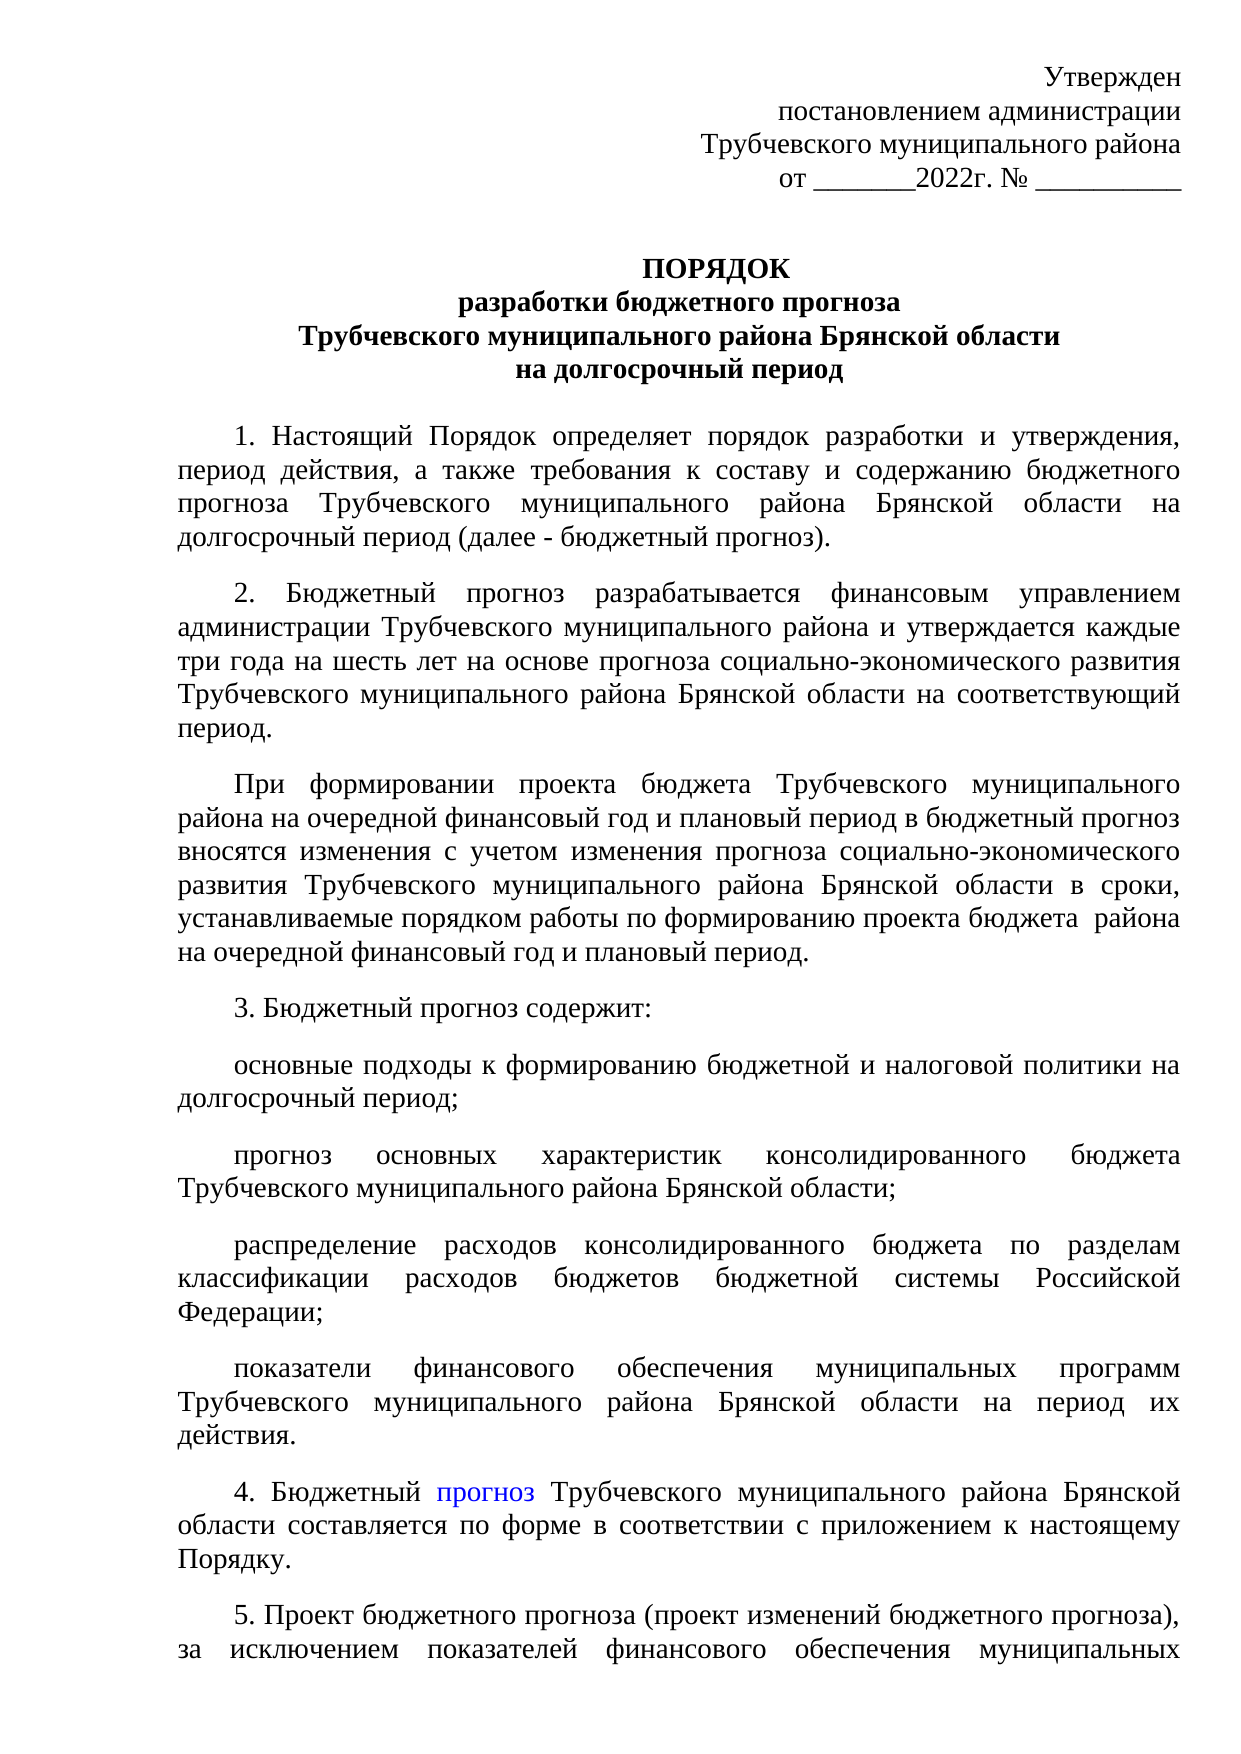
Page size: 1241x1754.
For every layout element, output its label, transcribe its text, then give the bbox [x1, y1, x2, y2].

title на долгосрочный период [177, 351, 1181, 385]
text 2. Бюджетный прогноз разрабатывается финансовым управлением администрации Трубчевского муниципального района и утверждается каждые три года на шесть лет на основе прогноза социально-экономического развития Трубчевского муниципального района Брянской области на соответствующий период. [177, 576, 1181, 743]
text от _______2022г. № __________ [177, 160, 1181, 193]
text Утвержден [177, 59, 1181, 93]
title разработки бюджетного прогноза [177, 284, 1181, 318]
title Трубчевского муниципального района Брянской области [177, 318, 1181, 351]
text 3. Бюджетный прогноз содержит: [177, 990, 1181, 1024]
text 1. Настоящий Порядок определяет порядок разработки и утверждения, период действия, а также требования к составу и содержанию бюджетного прогноза Трубчевского муниципального района Брянской области на долгосрочный период (далее - бюджетный прогноз). [177, 418, 1181, 553]
text постановлением администрации [177, 93, 1181, 126]
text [177, 1597, 1181, 1664]
text При формировании проекта бюджета Трубчевского муниципального района на очередной финансовый год и плановый период в бюджетный прогноз вносятся изменения с учетом изменения прогноза социально-экономического развития Трубчевского муниципального района Брянской области в сроки, устанавливаемые порядком работы по формированию проекта бюджета района на очередной финансовый год и плановый период. [177, 766, 1181, 967]
text распределение расходов консолидированного бюджета по разделам классификации расходов бюджетов бюджетной системы Российской Федерации; [177, 1227, 1181, 1327]
text 4. Бюджетный прогноз Трубчевского муниципального района Брянской области составляется по форме в соответствии с приложением к настоящему Порядку. [177, 1474, 1181, 1574]
text Трубчевского муниципального района [177, 126, 1181, 160]
text показатели финансового обеспечения муниципальных программ Трубчевского муниципального района Брянской области на период их действия. [177, 1350, 1181, 1451]
title ПОРЯДОК [177, 251, 1181, 284]
text основные подходы к формированию бюджетной и налоговой политики на долгосрочный период; [177, 1047, 1181, 1114]
text прогноз основных характеристик консолидированного бюджета Трубчевского муниципального района Брянской области; [177, 1137, 1181, 1204]
